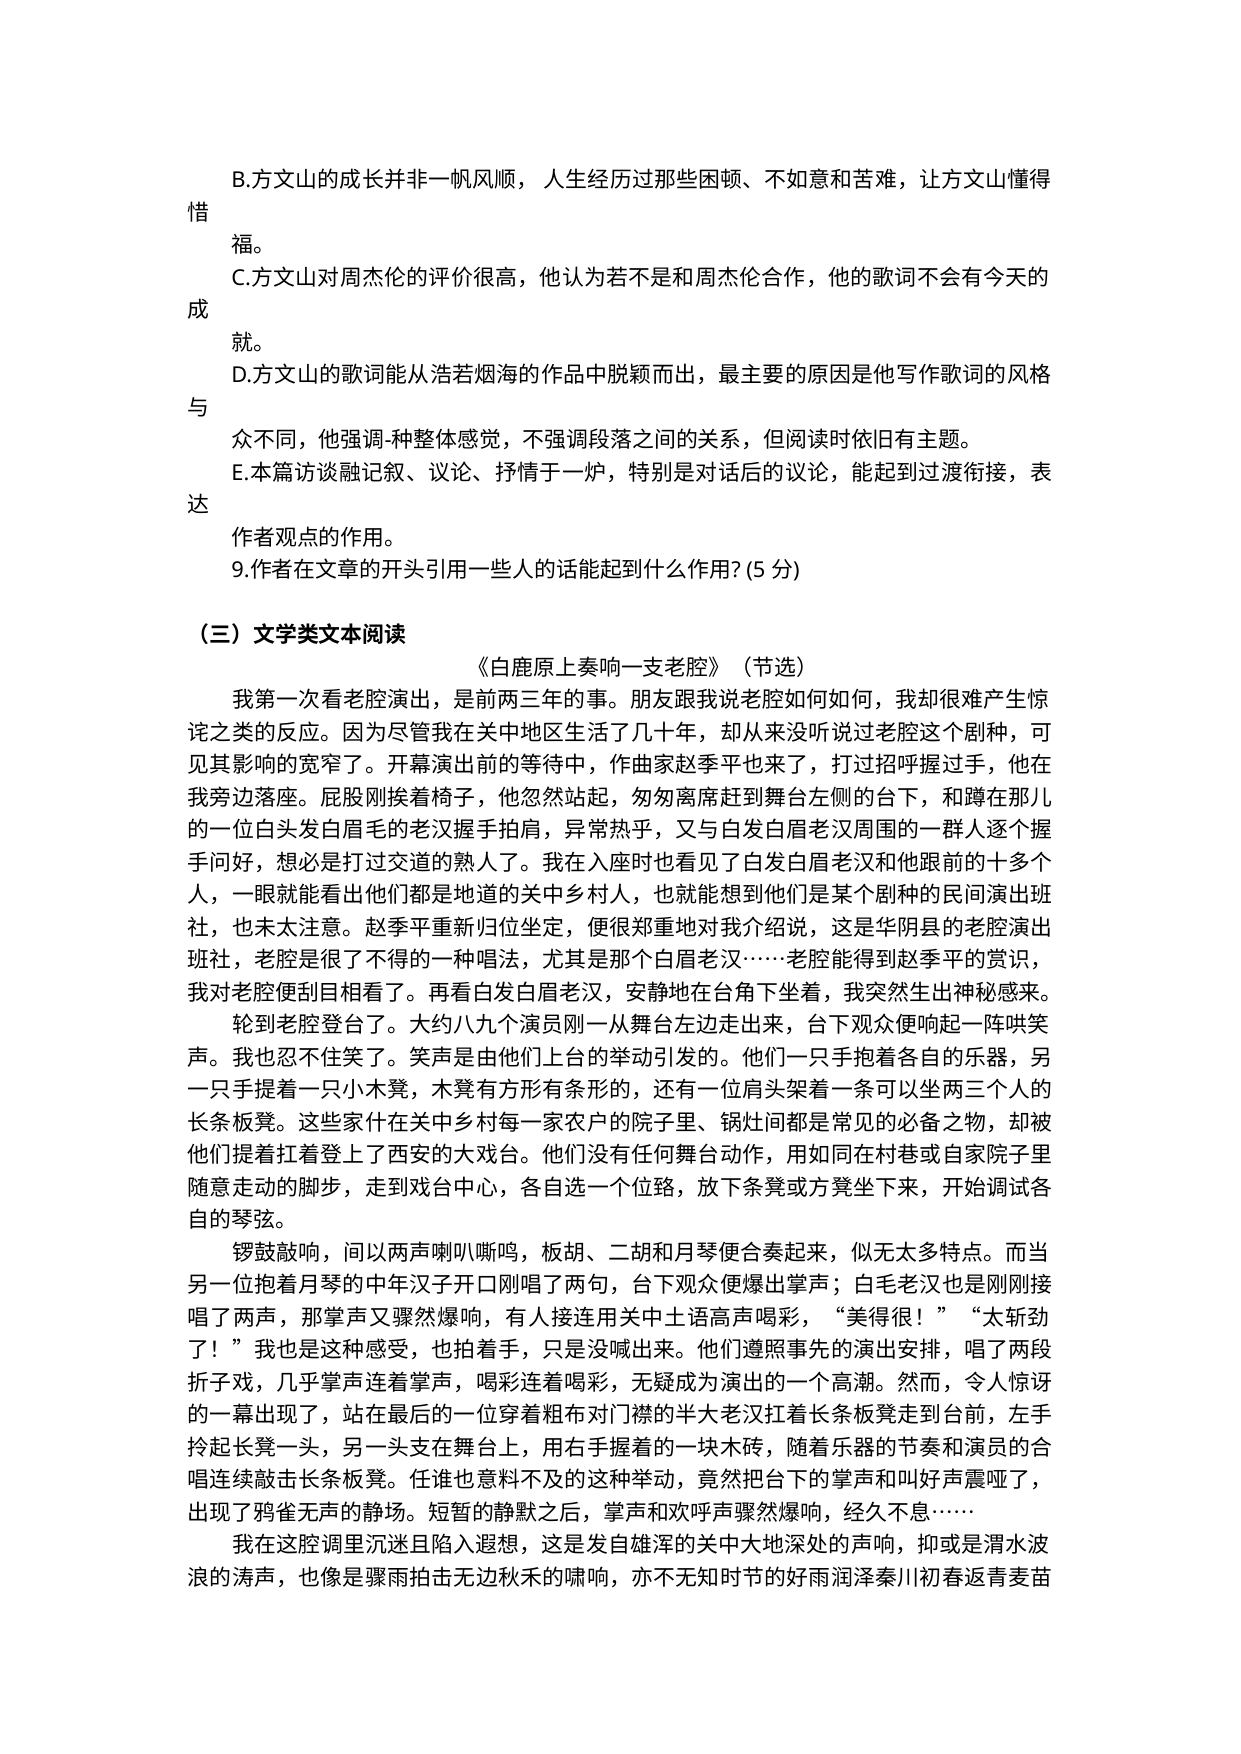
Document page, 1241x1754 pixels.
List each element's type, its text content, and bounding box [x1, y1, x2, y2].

text （三）文学类文本阅读 [187, 617, 1053, 649]
text 轮到老腔登台了。大约八九个演员刚一从舞台左边走出来，台下观众便响起一阵哄笑声。我也忍不住笑了。笑声是由他们上台的举动引发的。他们一只手抱着各自的乐器，另一只手提着一只小木凳，木凳有方形有条形的，还有一位肩头架着一条可以坐两三个人的长条板凳。这些家什在关中乡村每一家农户的院子里、锅灶间都是常见的必备之物，却被他们提着扛着登上了西安的大戏台。他们没有任何舞台动作，用如同在村巷或自家院子里随意走动的脚步，走到戏台中心，各自选一个位臵，放下条凳或方凳坐下来，开始调试各自的琴弦。 [187, 1007, 1053, 1234]
text 9.作者在文章的开头引用一些人的话能起到什么作用? (5 分) [187, 552, 1053, 584]
text E.本篇访谈融记叙、议论、抒情于一炉，特别是对话后的议论，能起到过渡衔接，表达 [187, 454, 1053, 519]
text 福。 [187, 227, 1053, 259]
text 众不同，他强调-种整体感觉，不强调段落之间的关系，但阅读时依旧有主题。 [187, 422, 1053, 454]
text 我第一次看老腔演出，是前两三年的事。朋友跟我说老腔如何如何，我却很难产生惊诧之类的反应。因为尽管我在关中地区生活了几十年，却从来没听说过老腔这个剧种，可见其影响的宽窄了。开幕演出前的等待中，作曲家赵季平也来了，打过招呼握过手，他在我旁边落座。屁股刚挨着椅子，他忽然站起，匆匆离席赶到舞台左侧的台下，和蹲在那儿的一位白头发白眉毛的老汉握手拍肩，异常热乎，又与白发白眉老汉周围的一群人逐个握手问好，想必是打过交道的熟人了。我在入座时也看见了白发白眉老汉和他跟前的十多个人，一眼就能看出他们都是地道的关中乡村人，也就能想到他们是某个剧种的民间演出班社，也未太注意。赵季平重新归位坐定，便很郑重地对我介绍说，这是华阴县的老腔演出班社，老腔是很了不得的一种唱法，尤其是那个白眉老汉……老腔能得到赵季平的赏识，我对老腔便刮目相看了。再看白发白眉老汉，安静地在台角下坐着，我突然生出神秘感来。 [187, 682, 1053, 1007]
text C.方文山对周杰伦的评价很高，他认为若不是和周杰伦合作，他的歌词不会有今天的成 [187, 259, 1053, 324]
text D.方文山的歌词能从浩若烟海的作品中脱颖而出，最主要的原因是他写作歌词的风格与 [187, 357, 1053, 422]
text 《白鹿原上奏响一支老腔》（节选） [187, 649, 1053, 682]
text 锣鼓敲响，间以两声喇叭嘶鸣，板胡、二胡和月琴便合奏起来，似无太多特点。而当另一位抱着月琴的中年汉子开口刚唱了两句，台下观众便爆出掌声；白毛老汉也是刚刚接唱了两声，那掌声又骤然爆响，有人接连用关中土语高声喝彩，“美得很！”“太斩劲了！”我也是这种感受，也拍着手，只是没喊出来。他们遵照事先的演出安排，唱了两段折子戏，几乎掌声连着掌声，喝彩连着喝彩，无疑成为演出的一个高潮。然而，令人惊讶的一幕出现了，站在最后的一位穿着粗布对门襟的半大老汉扛着长条板凳走到台前，左手拎起长凳一头，另一头支在舞台上，用右手握着的一块木砖，随着乐器的节奏和演员的合唱连续敲击长条板凳。任谁也意料不及的这种举动，竟然把台下的掌声和叫好声震哑了，出现了鸦雀无声的静场。短暂的静默之后，掌声和欢呼声骤然爆响，经久不息…… [187, 1234, 1053, 1527]
text 作者观点的作用。 [187, 519, 1053, 552]
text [187, 1527, 1053, 1592]
text 就。 [187, 324, 1053, 357]
text B.方文山的成长并非一帆风顺， 人生经历过那些困顿、不如意和苦难，让方文山懂得惜 [187, 162, 1053, 227]
